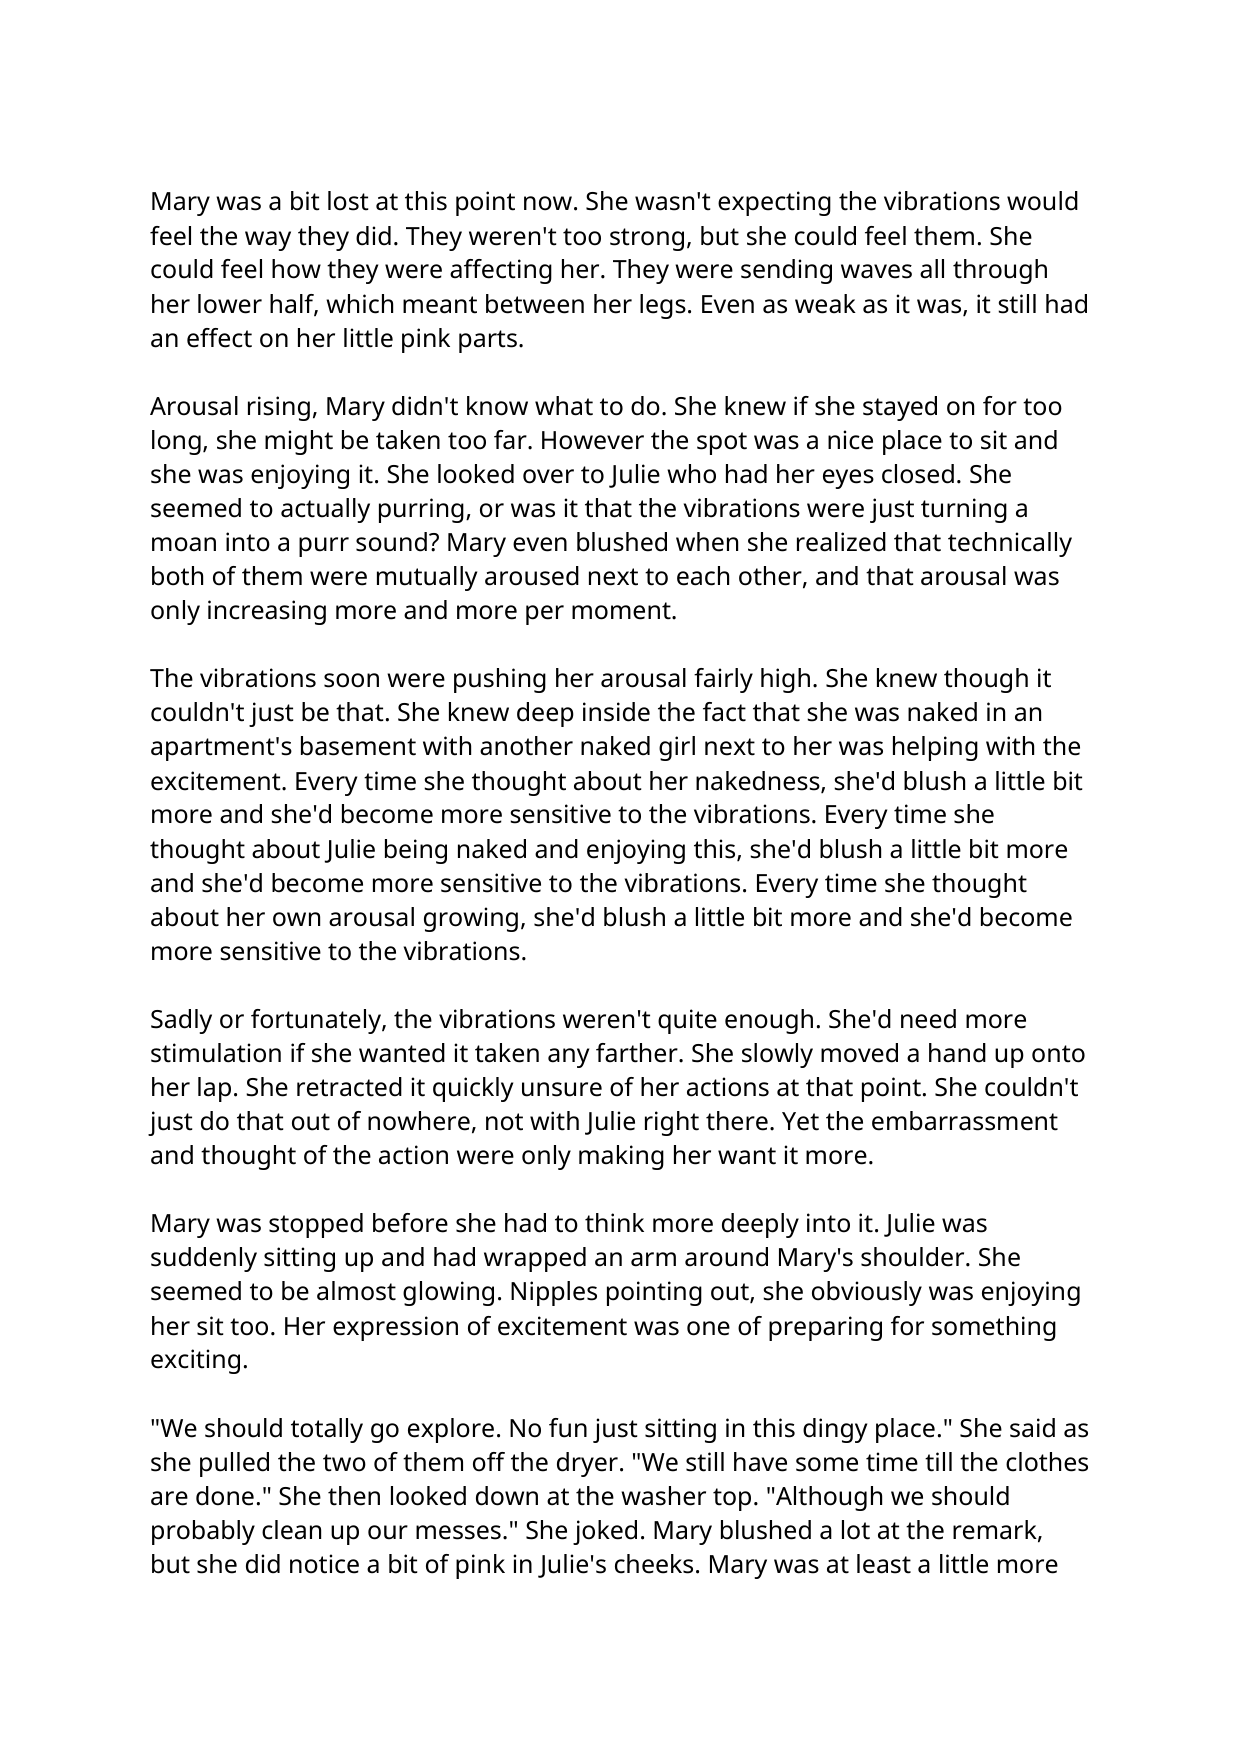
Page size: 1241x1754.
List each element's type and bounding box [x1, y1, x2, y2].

text [150, 150, 1090, 1581]
